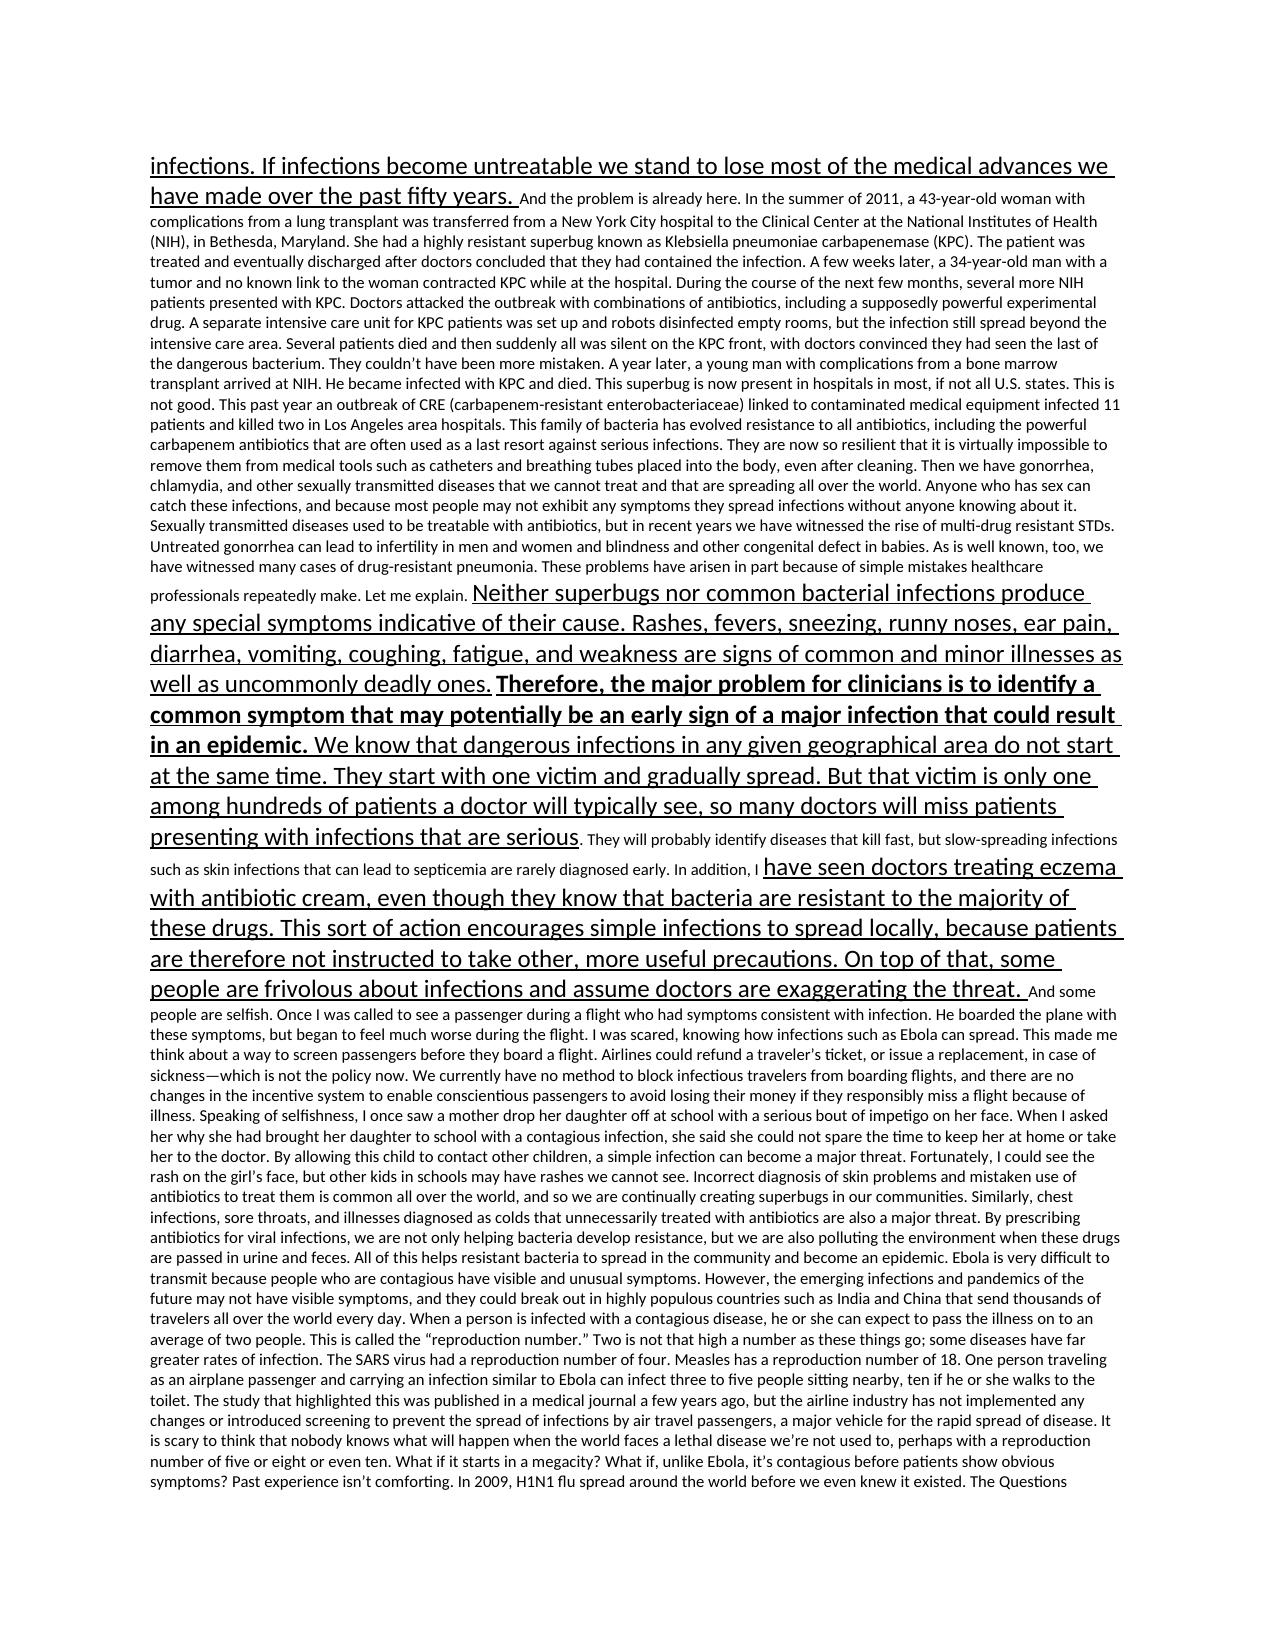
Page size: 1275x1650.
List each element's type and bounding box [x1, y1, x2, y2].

text [150, 150, 1125, 1491]
